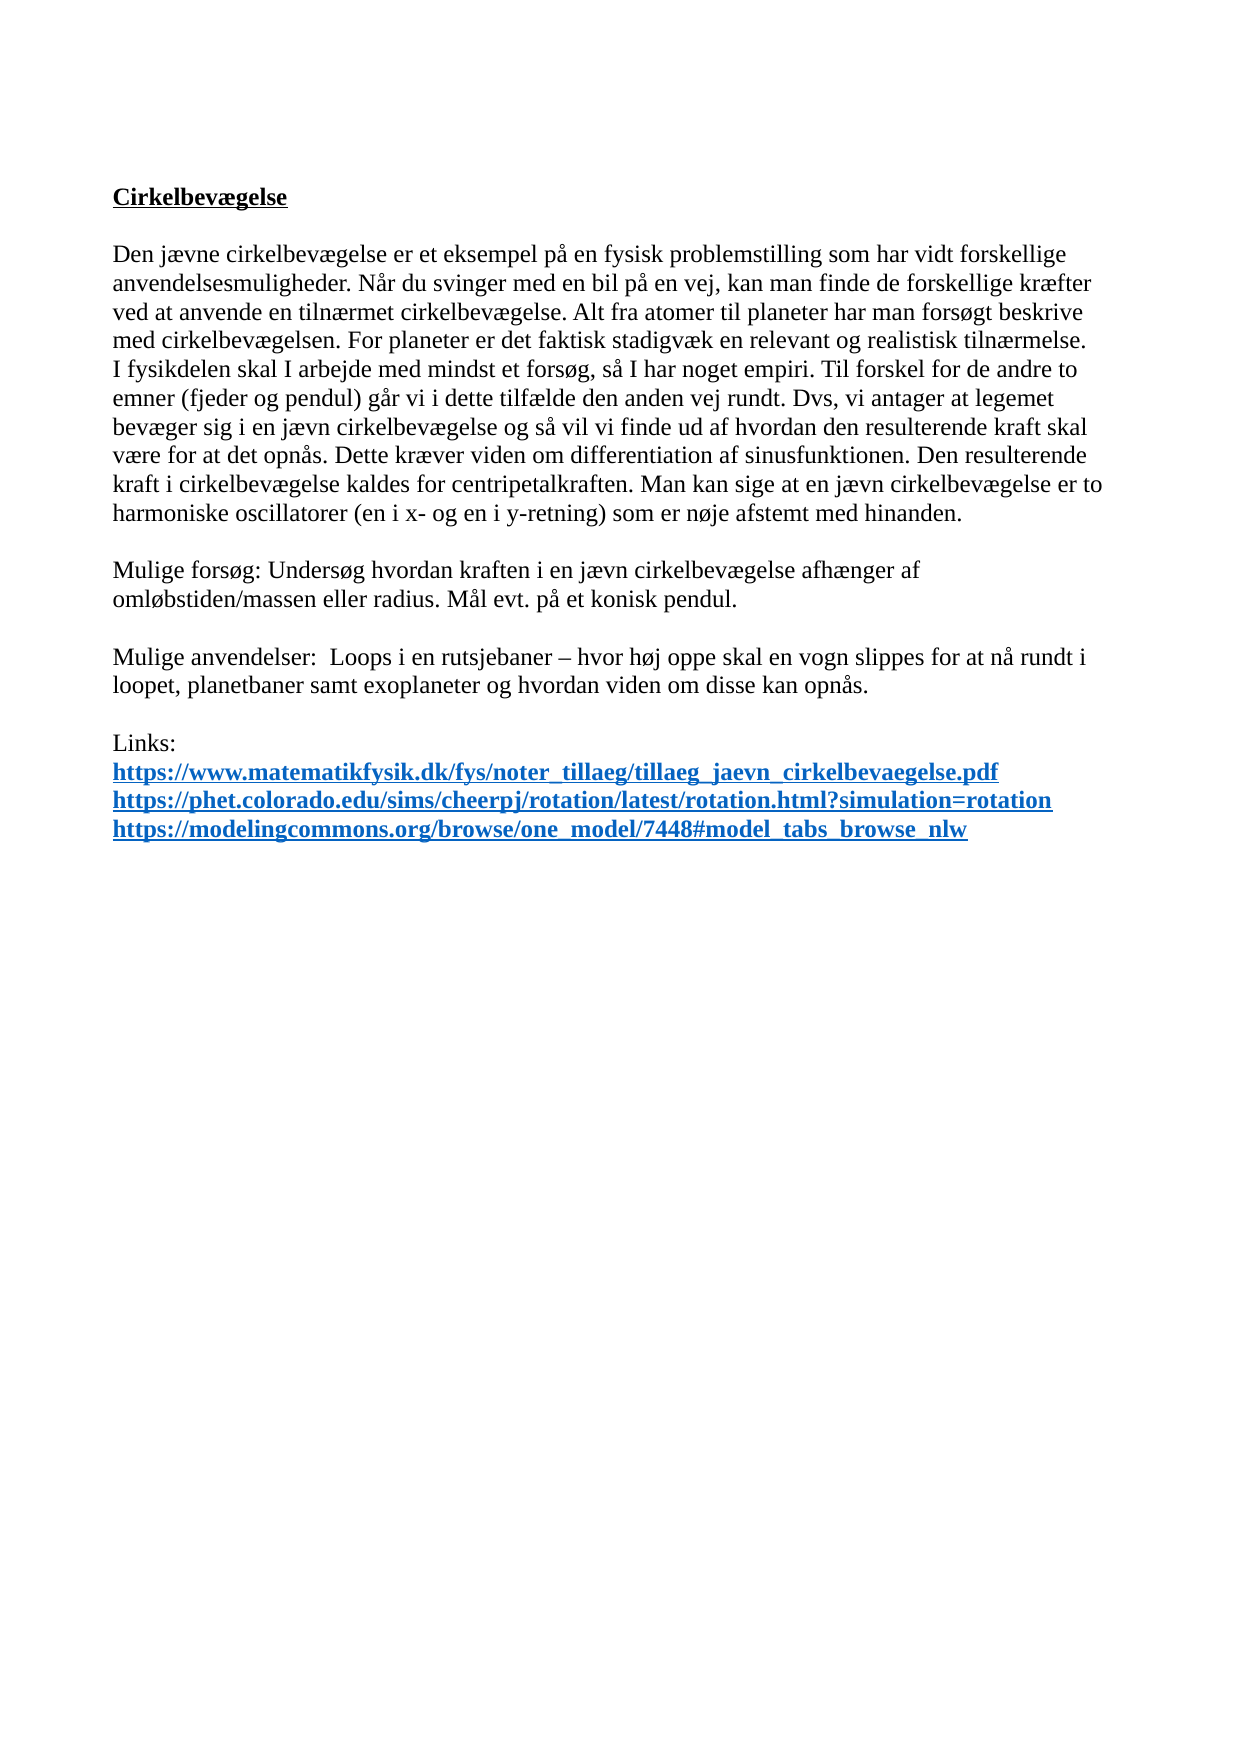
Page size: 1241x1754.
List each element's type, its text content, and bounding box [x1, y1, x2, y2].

text Den jævne cirkelbevægelse er et eksempel på en fysisk problemstilling som har vidt forskellige anvendelsesmuligheder. Når du svinger med en bil på en vej, kan man finde de forskellige kræfter ved at anvende en tilnærmet cirkelbevægelse. Alt fra atomer til planeter har man forsøgt beskrive med cirkelbevægelsen. For planeter er det faktisk stadigvæk en relevant og realistisk tilnærmelse. [112, 239, 1128, 354]
text https://phet.colorado.edu/sims/cheerpj/rotation/latest/rotation.html?simulation=rotation [112, 785, 1128, 814]
text Cirkelbevægelse [112, 182, 1128, 210]
text Mulige forsøg: Undersøg hvordan kraften i en jævn cirkelbevægelse afhænger af omløbstiden/massen eller radius. Mål evt. på et konisk pendul. [112, 555, 1128, 613]
text Links: [112, 728, 1128, 757]
text https://www.matematikfysik.dk/fys/noter_tillaeg/tillaeg_jaevn_cirkelbevaegelse.pdf [112, 757, 1128, 785]
text Mulige anvendelser: Loops i en rutsjebaner – hvor høj oppe skal en vogn slippes for at nå rundt i loopet, planetbaner samt exoplaneter og hvordan viden om disse kan opnås. [112, 642, 1128, 699]
text https://modelingcommons.org/browse/one_model/7448#model_tabs_browse_nlw [112, 814, 1128, 843]
text I fysikdelen skal I arbejde med mindst et forsøg, så I har noget empiri. Til forskel for de andre to emner (fjeder og pendul) går vi i dette tilfælde den anden vej rundt. Dvs, vi antager at legemet bevæger sig i en jævn cirkelbevægelse og så vil vi finde ud af hvordan den resulterende kraft skal være for at det opnås. Dette kræver viden om differentiation af sinusfunktionen. Den resulterende kraft i cirkelbevægelse kaldes for centripetalkraften. Man kan sige at en jævn cirkelbevægelse er to harmoniske oscillatorer (en i x- og en i y-retning) som er nøje afstemt med hinanden. [112, 354, 1128, 527]
